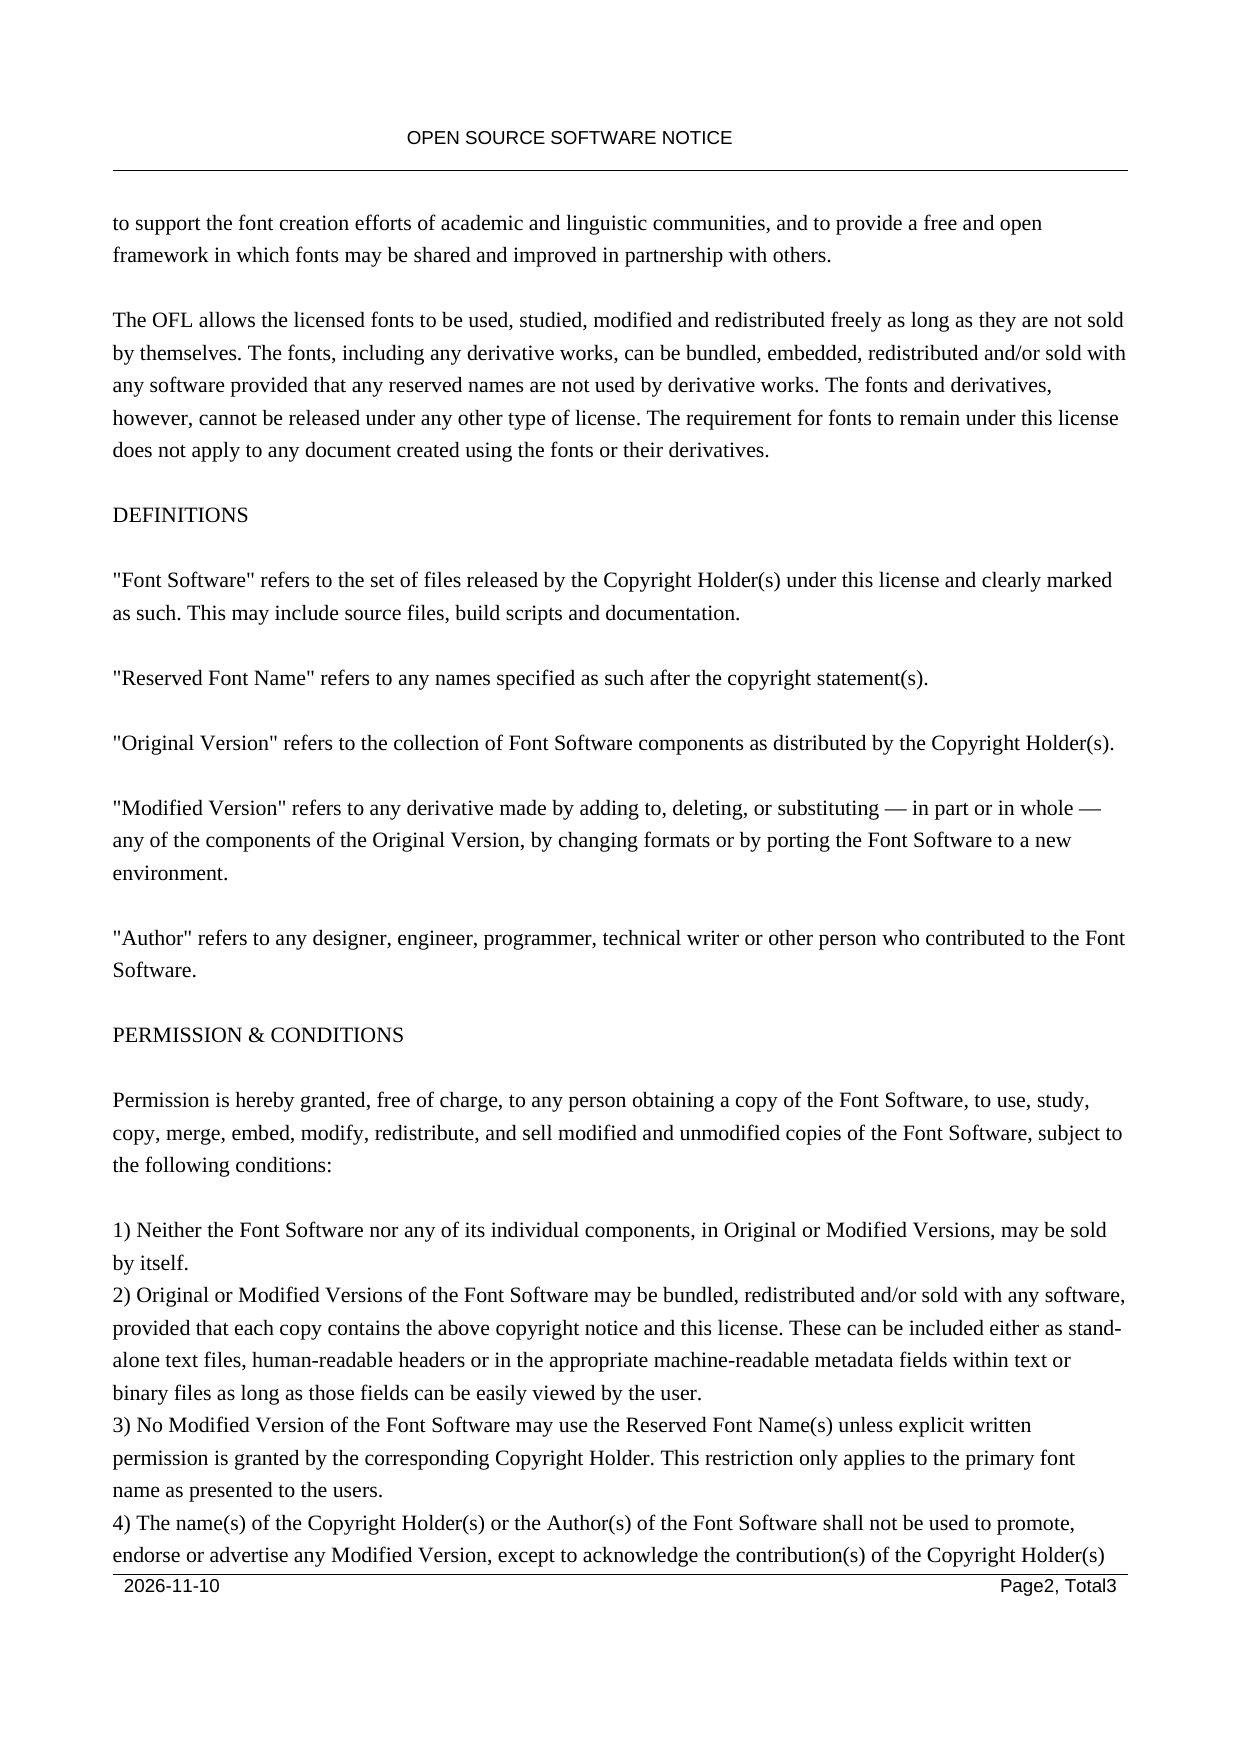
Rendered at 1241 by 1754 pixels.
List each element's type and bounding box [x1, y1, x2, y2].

text [112, 206, 1128, 1571]
